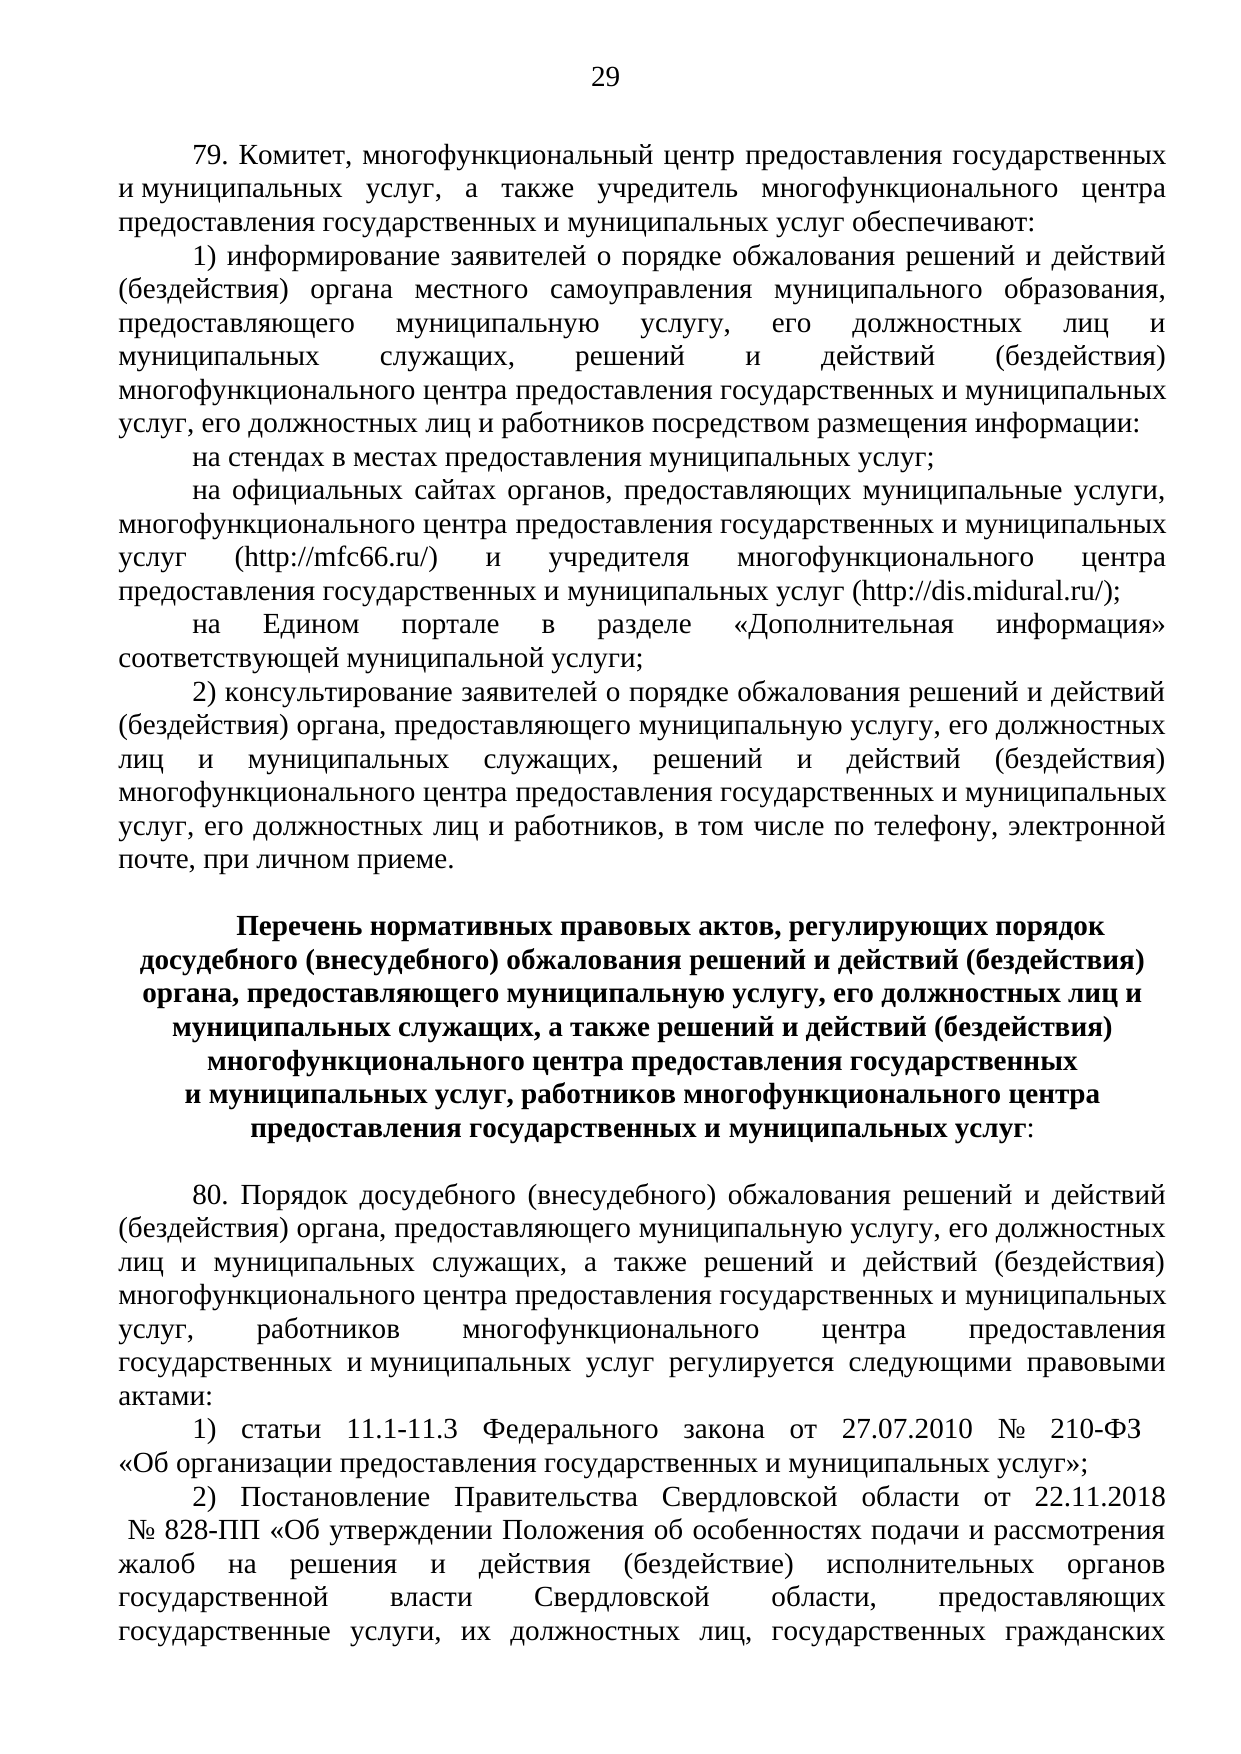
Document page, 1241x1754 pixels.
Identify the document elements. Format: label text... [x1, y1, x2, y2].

text на стендах в местах предоставления муниципальных услуг; [118, 439, 1167, 472]
text на Едином портале в разделе «Дополнительная информация» соответствующей муниципальной услуги; [118, 607, 1167, 674]
text Перечень нормативных правовых актов, регулирующих порядок досудебного (внесудебного) обжалования решений и действий (бездействия) органа, предоставляющего муниципальную услугу, его должностных лиц и муниципальных служащих, а также решений и действий (бездействия) многофункционального центра предоставления государственных и муниципальных услуг, работников многофункционального центра предоставления государственных и муниципальных услуг: [118, 908, 1167, 1143]
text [118, 1479, 1167, 1646]
text на официальных сайтах органов, предоставляющих муниципальные услуги, многофункционального центра предоставления государственных и муниципальных услуг (http://mfc66.ru/) и учредителя многофункционального центра предоставления государственных и муниципальных услуг (http://dis.midural.ru/); [118, 472, 1167, 607]
text 80. Порядок досудебного (внесудебного) обжалования решений и действий (бездействия) органа, предоставляющего муниципальную услугу, его должностных лиц и муниципальных служащих, а также решений и действий (бездействия) многофункционального центра предоставления государственных и муниципальных услуг, работников многофункционального центра предоставления государственных и муниципальных услуг регулируется следующими правовыми актами: [118, 1177, 1167, 1412]
text 79. Комитет, многофункциональный центр предоставления государственных и муниципальных услуг, а также учредитель многофункционального центра предоставления государственных и муниципальных услуг обеспечивают: [118, 137, 1167, 238]
text 1) статьи 11.1-11.3 Федерального закона от 27.07.2010 № 210-ФЗ «Об организации предоставления государственных и муниципальных услуг»; [118, 1412, 1167, 1479]
text 1) информирование заявителей о порядке обжалования решений и действий (бездействия) органа местного самоуправления муниципального образования, предоставляющего муниципальную услугу, его должностных лиц и муниципальных служащих, решений и действий (бездействия) многофункционального центра предоставления государственных и муниципальных услуг, его должностных лиц и работников посредством размещения информации: [118, 238, 1167, 439]
text 2) консультирование заявителей о порядке обжалования решений и действий (бездействия) органа, предоставляющего муниципальную услугу, его должностных лиц и муниципальных служащих, решений и действий (бездействия) многофункционального центра предоставления государственных и муниципальных услуг, его должностных лиц и работников, в том числе по телефону, электронной почте, при личном приеме. [118, 674, 1167, 875]
